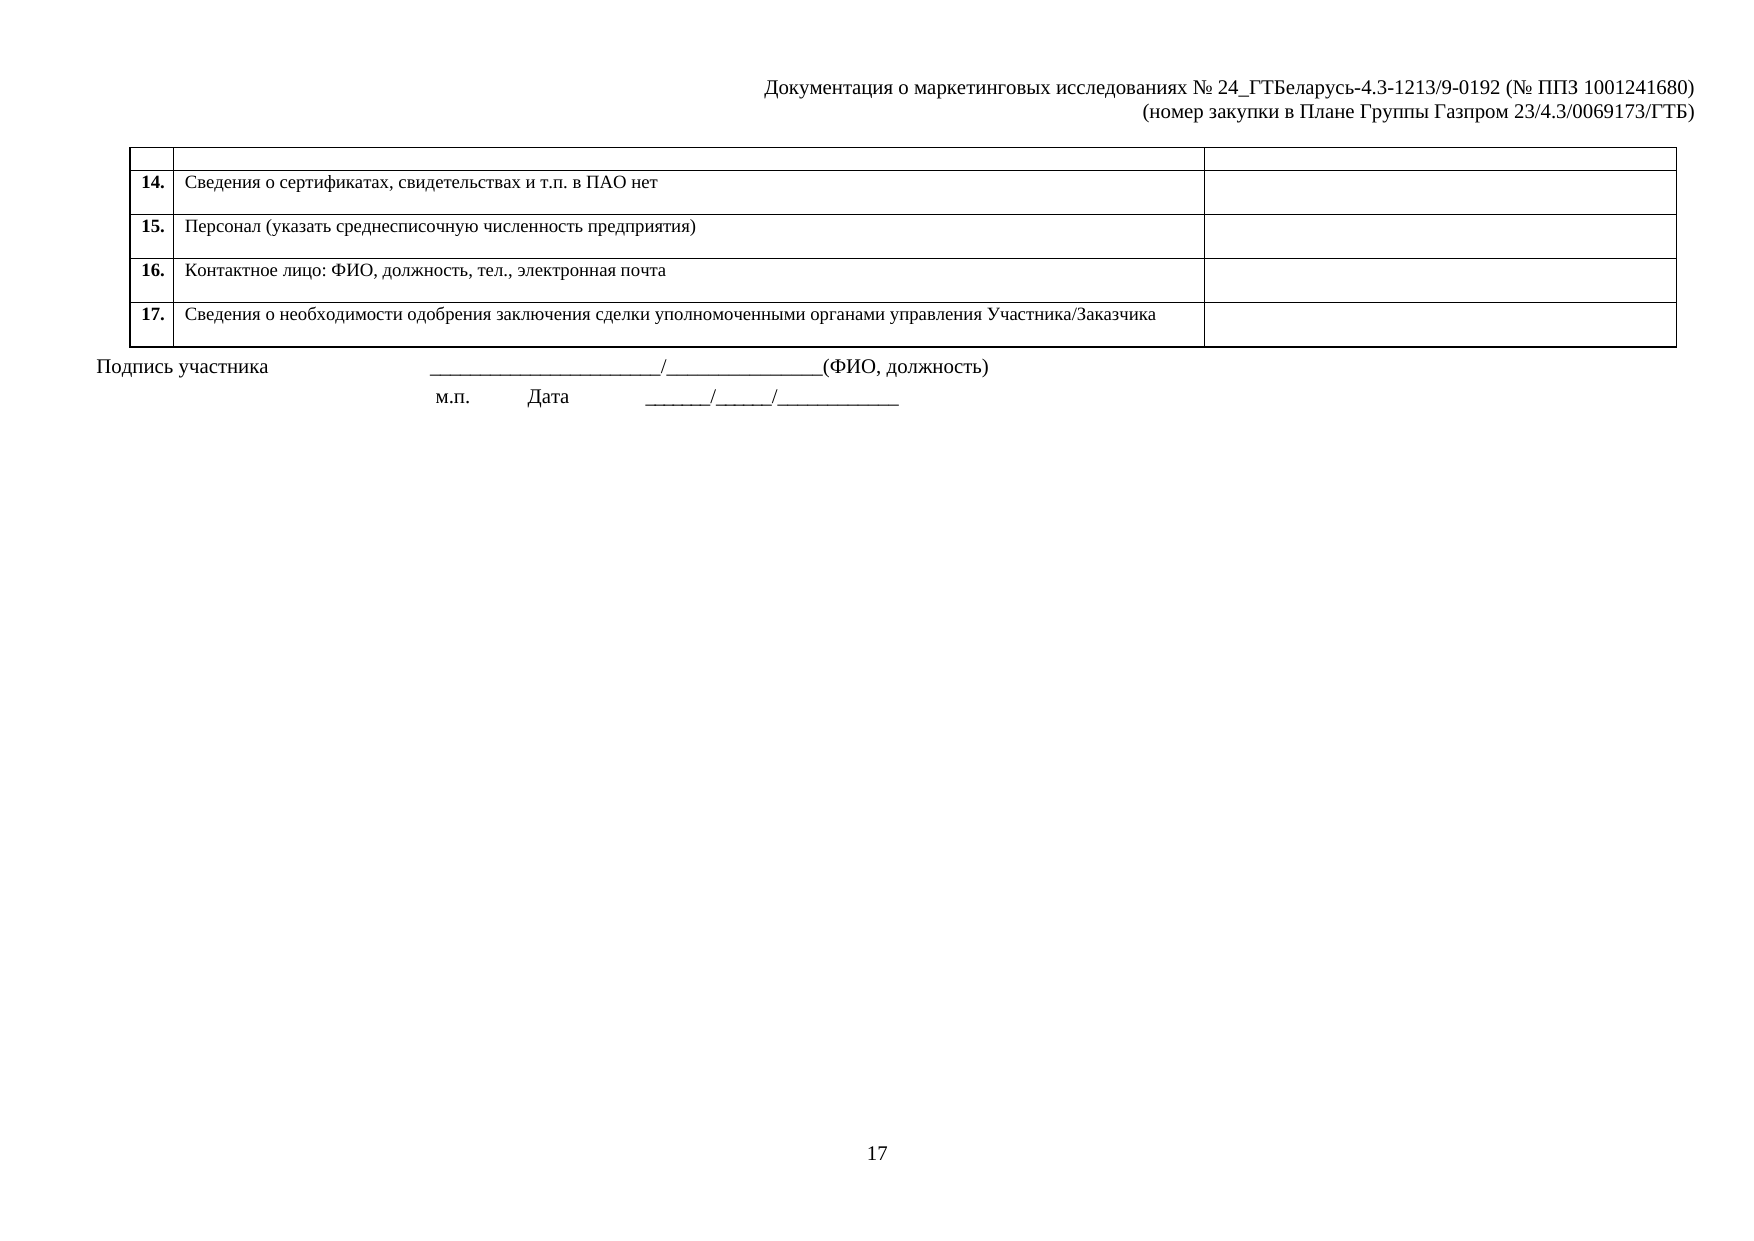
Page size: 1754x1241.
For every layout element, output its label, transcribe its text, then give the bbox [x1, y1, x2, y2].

text Подпись участника /_______________(ФИО, должность) [96, 354, 1695, 378]
table_cell Персонал (указать среднесписочную численность предприятия) [174, 215, 1204, 258]
table_cell Сведения о необходимости одобрения заключения сделки уполномоченными органами управления Участника/Заказчика [174, 303, 1204, 346]
table_cell [131, 215, 173, 258]
text м.п. Дата / / [326, 384, 1695, 408]
table_cell [1205, 148, 1676, 170]
table_cell Контактное лицо: ФИО, должность, тел., электронная почта [174, 259, 1204, 302]
table_cell [1205, 215, 1676, 258]
table_cell [131, 303, 173, 346]
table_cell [174, 148, 1204, 170]
table_cell [131, 171, 173, 214]
table_cell [131, 259, 173, 302]
table_cell [1205, 303, 1676, 346]
table_cell [1205, 171, 1676, 214]
table_cell [1205, 259, 1676, 302]
table_cell [131, 148, 173, 170]
table_cell Сведения о сертификатах, свидетельствах и т.п. в ПАО нет [174, 171, 1204, 214]
